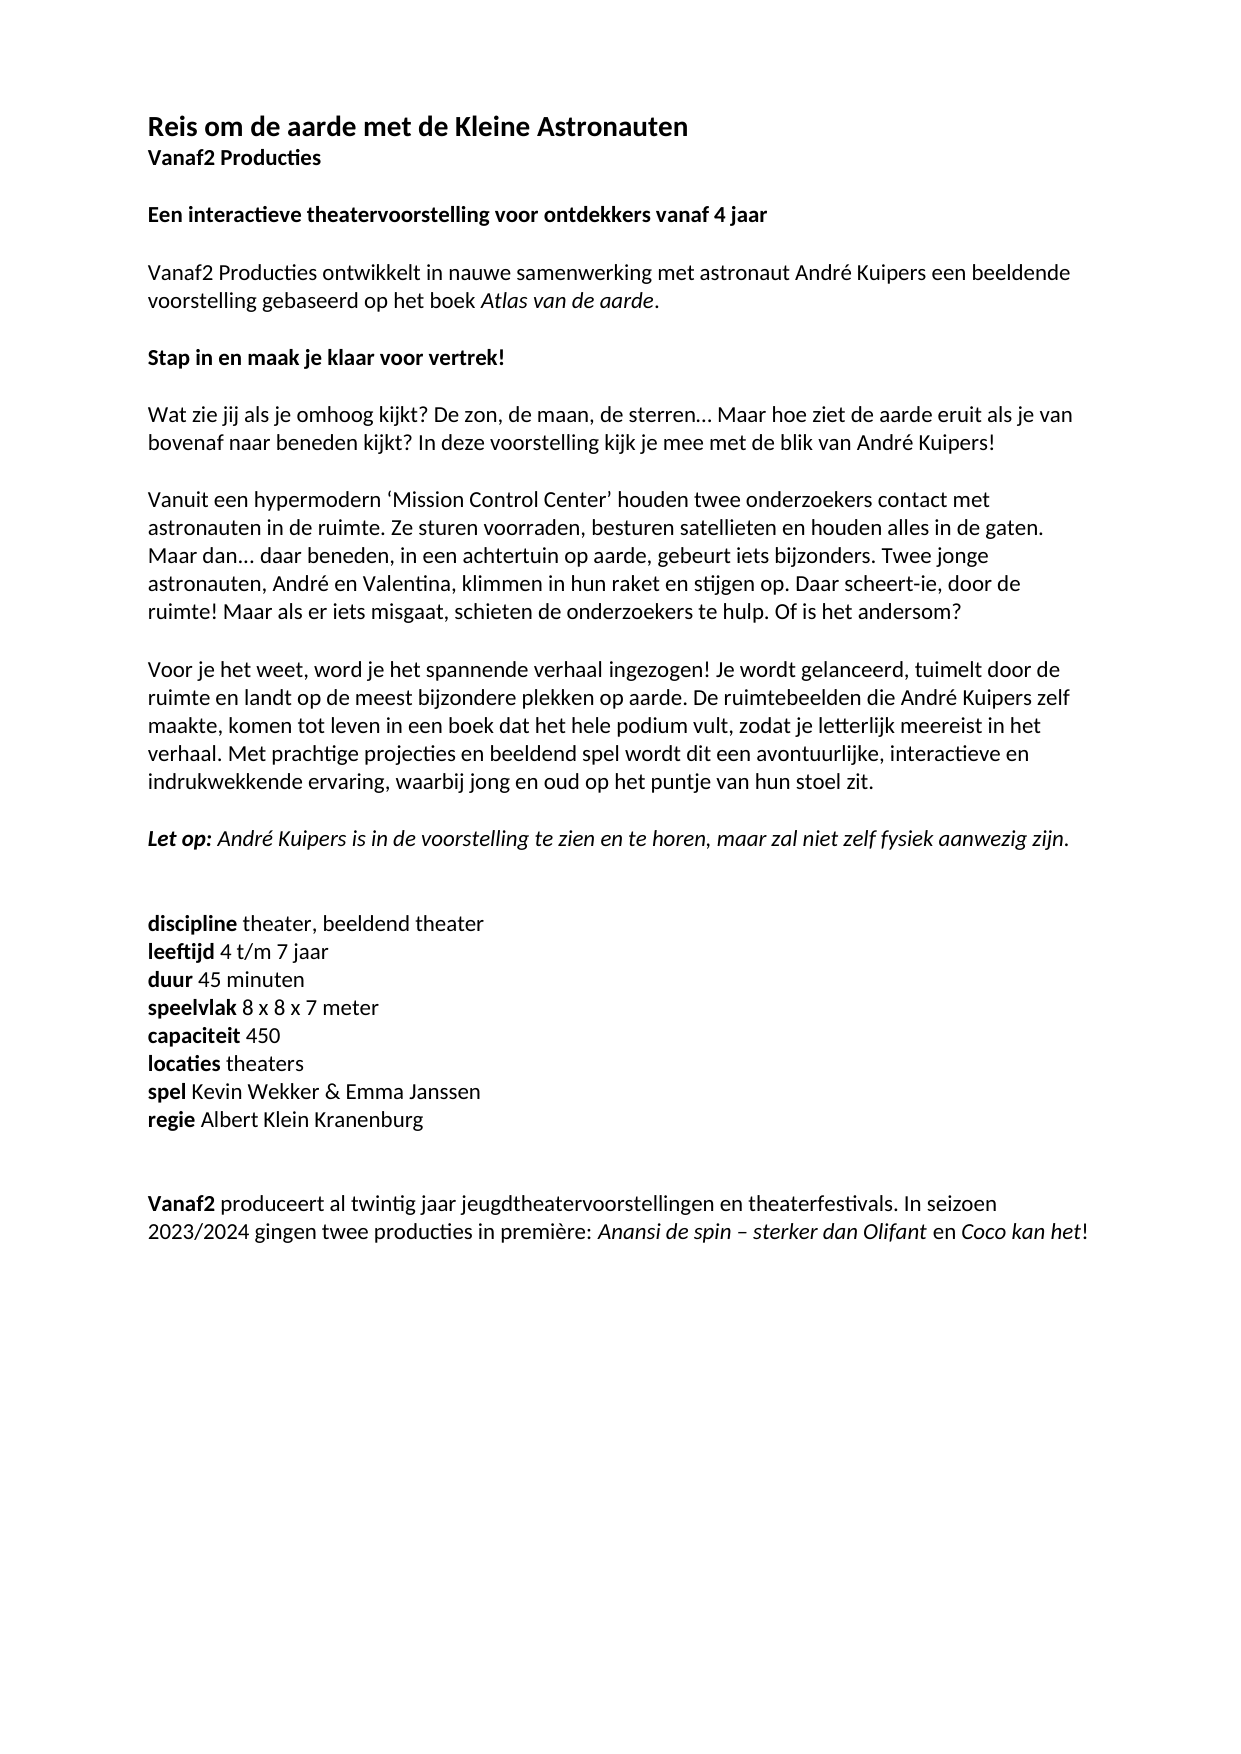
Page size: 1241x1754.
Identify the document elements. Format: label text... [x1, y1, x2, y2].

text leeftijd 4 t/m 7 jaar [148, 937, 1093, 965]
text discipline theater, beeldend theater [148, 909, 1093, 937]
text Vanaf2 Producties ontwikkelt in nauwe samenwerking met astronaut André Kuipers een beeldende voorstelling gebaseerd op het boek Atlas van de aarde. [148, 258, 1093, 314]
text Voor je het weet, word je het spannende verhaal ingezogen! Je wordt gelanceerd, tuimelt door de ruimte en landt op de meest bijzondere plekken op aarde. De ruimtebeelden die André Kuipers zelf maakte, komen tot leven in een boek dat het hele podium vult, zodat je letterlijk meereist in het verhaal. Met prachtige projecties en beeldend spel wordt dit een avontuurlijke, interactieve en indrukwekkende ervaring, waarbij jong en oud op het puntje van hun stoel zit. [148, 655, 1093, 795]
text Vanaf2 produceert al twintig jaar jeugdtheatervoorstellingen en theaterfestivals. In seizoen 2023/2024 gingen twee producties in première: Anansi de spin – sterker dan Olifant en Coco kan het! [148, 1189, 1093, 1245]
text regie Albert Klein Kranenburg [148, 1105, 1093, 1133]
text Vanaf2 Producties [148, 143, 1093, 171]
text locaties theaters [148, 1049, 1093, 1077]
text speelvlak 8 x 8 x 7 meter [148, 993, 1093, 1021]
text Een interactieve theatervoorstelling voor ontdekkers vanaf 4 jaar [148, 201, 1093, 229]
text Let op: André Kuipers is in de voorstelling te zien en te horen, maar zal niet zelf fysiek aanwezig zijn. [148, 824, 1093, 852]
text capaciteit 450 [148, 1021, 1093, 1049]
text spel Kevin Wekker & Emma Janssen [148, 1077, 1093, 1105]
text Wat zie jij als je omhoog kijkt? De zon, de maan, de sterren… Maar hoe ziet de aarde eruit als je van bovenaf naar beneden kijkt? In deze voorstelling kijk je mee met de blik van André Kuipers! [148, 400, 1093, 456]
text duur 45 minuten [148, 965, 1093, 993]
text Stap in en maak je klaar voor vertrek! [148, 343, 1093, 371]
text Reis om de aarde met de Kleine Astronauten [148, 108, 1093, 143]
text Vanuit een hypermodern ‘Mission Control Center’ houden twee onderzoekers contact met astronauten in de ruimte. Ze sturen voorraden, besturen satellieten en houden alles in de gaten. Maar dan... daar beneden, in een achtertuin op aarde, gebeurt iets bijzonders. Twee jonge astronauten, André en Valentina, klimmen in hun raket en stijgen op. Daar scheert-ie, door de ruimte! Maar als er iets misgaat, schieten de onderzoekers te hulp. Of is het andersom? [148, 485, 1093, 626]
